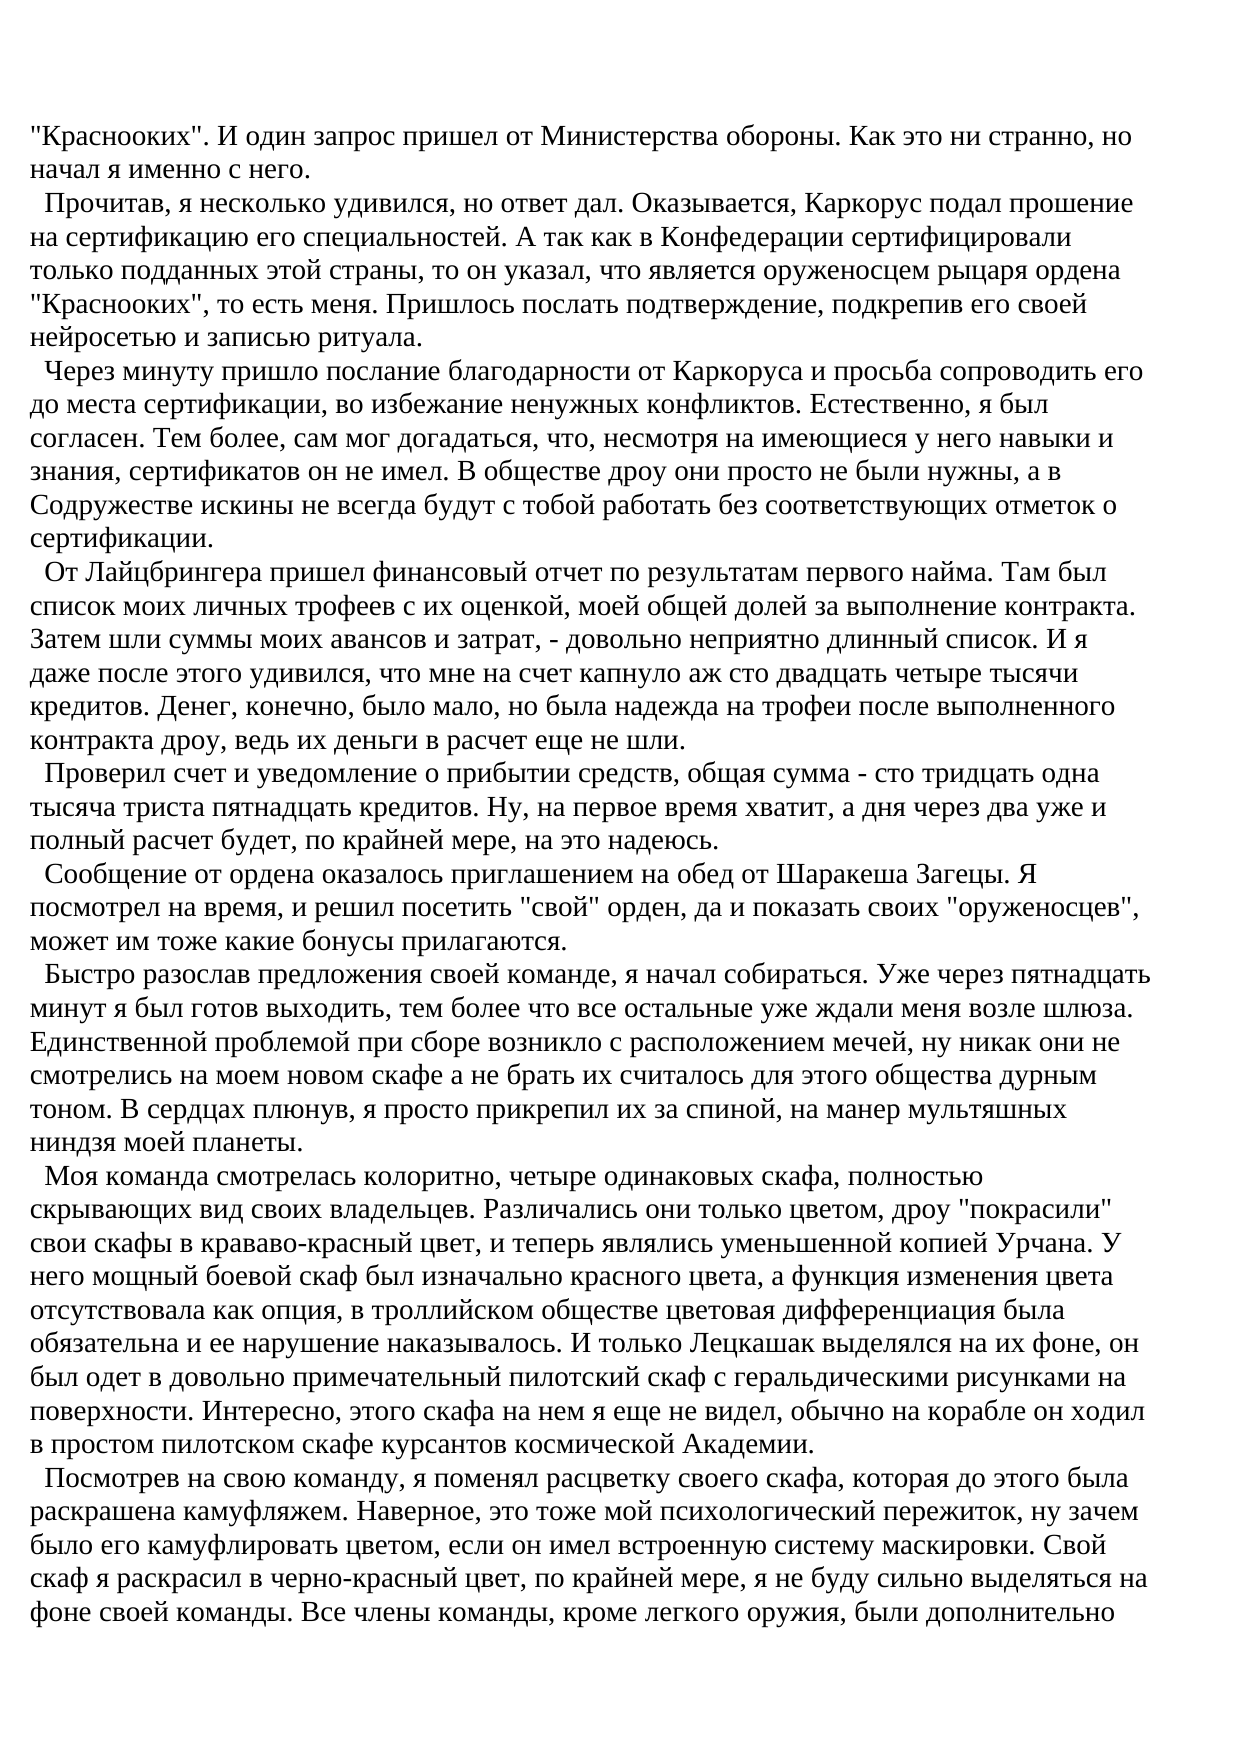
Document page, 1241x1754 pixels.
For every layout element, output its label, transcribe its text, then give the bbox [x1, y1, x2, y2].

text Прочитав, я несколько удивился, но ответ дал. Оказывается, Каркорус подал прошение на сертификацию его специальностей. А так как в Конфедерации сертифицировали только подданных этой страны, то он указал, что является оруженосцем рыцаря ордена "Краснооких", то есть меня. Пришлось послать подтверждение, подкрепив его своей нейросетью и записью ритуала. [29, 185, 1152, 353]
text Быстро разослав предложения своей команде, я начал собираться. Уже через пятнадцать минут я был готов выходить, тем более что все остальные уже ждали меня возле шлюза. Единственной проблемой при сборе возникло с расположением мечей, ну никак они не смотрелись на моем новом скафе а не брать их считалось для этого общества дурным тоном. В сердцах плюнув, я просто прикрепил их за спиной, на манер мультяшных ниндзя моей планеты. [29, 957, 1152, 1158]
text Через минуту пришло послание благодарности от Каркоруса и просьба сопроводить его до места сертификации, во избежание ненужных конфликтов. Естественно, я был согласен. Тем более, сам мог догадаться, что, несмотря на имеющиеся у него навыки и знания, сертификатов он не имел. В обществе дроу они просто не были нужны, а в Содружестве искины не всегда будут с тобой работать без соответствующих отметок о сертификации. [29, 353, 1152, 554]
text Сообщение от ордена оказалось приглашением на обед от Шаракеша Загецы. Я посмотрел на время, и решил посетить "свой" орден, да и показать своих "оруженосцев", может им тоже какие бонусы прилагаются. [29, 856, 1152, 957]
text От Лайцбрингера пришел финансовый отчет по результатам первого найма. Там был список моих личных трофеев с их оценкой, моей общей долей за выполнение контракта. Затем шли суммы моих авансов и затрат, - довольно неприятно длинный список. И я даже после этого удивился, что мне на счет капнуло аж сто двадцать четыре тысячи кредитов. Денег, конечно, было мало, но была надежда на трофеи после выполненного контракта дроу, ведь их деньги в расчет еще не шли. [29, 554, 1152, 755]
text Моя команда смотрелась колоритно, четыре одинаковых скафа, полностью скрывающих вид своих владельцев. Различались они только цветом, дроу "покрасили" свои скафы в крававо-красный цвет, и теперь являлись уменьшенной копией Урчана. У него мощный боевой скаф был изначально красного цвета, а функция изменения цвета отсутствовала как опция, в троллийском обществе цветовая дифференциация была обязательна и ее нарушение наказывалось. И только Лецкашак выделялся на их фоне, он был одет в довольно примечательный пилотский скаф с геральдическими рисунками на поверхности. Интересно, этого скафа на нем я еще не видел, обычно на корабле он ходил в простом пилотском скафе курсантов космической Академии. [29, 1158, 1152, 1460]
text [29, 1460, 1152, 1627]
text Проверил счет и уведомление о прибытии средств, общая сумма - сто тридцать одна тысяча триста пятнадцать кредитов. Ну, на первое время хватит, а дня через два уже и полный расчет будет, по крайней мере, на это надеюсь. [29, 755, 1152, 856]
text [29, 118, 1152, 185]
